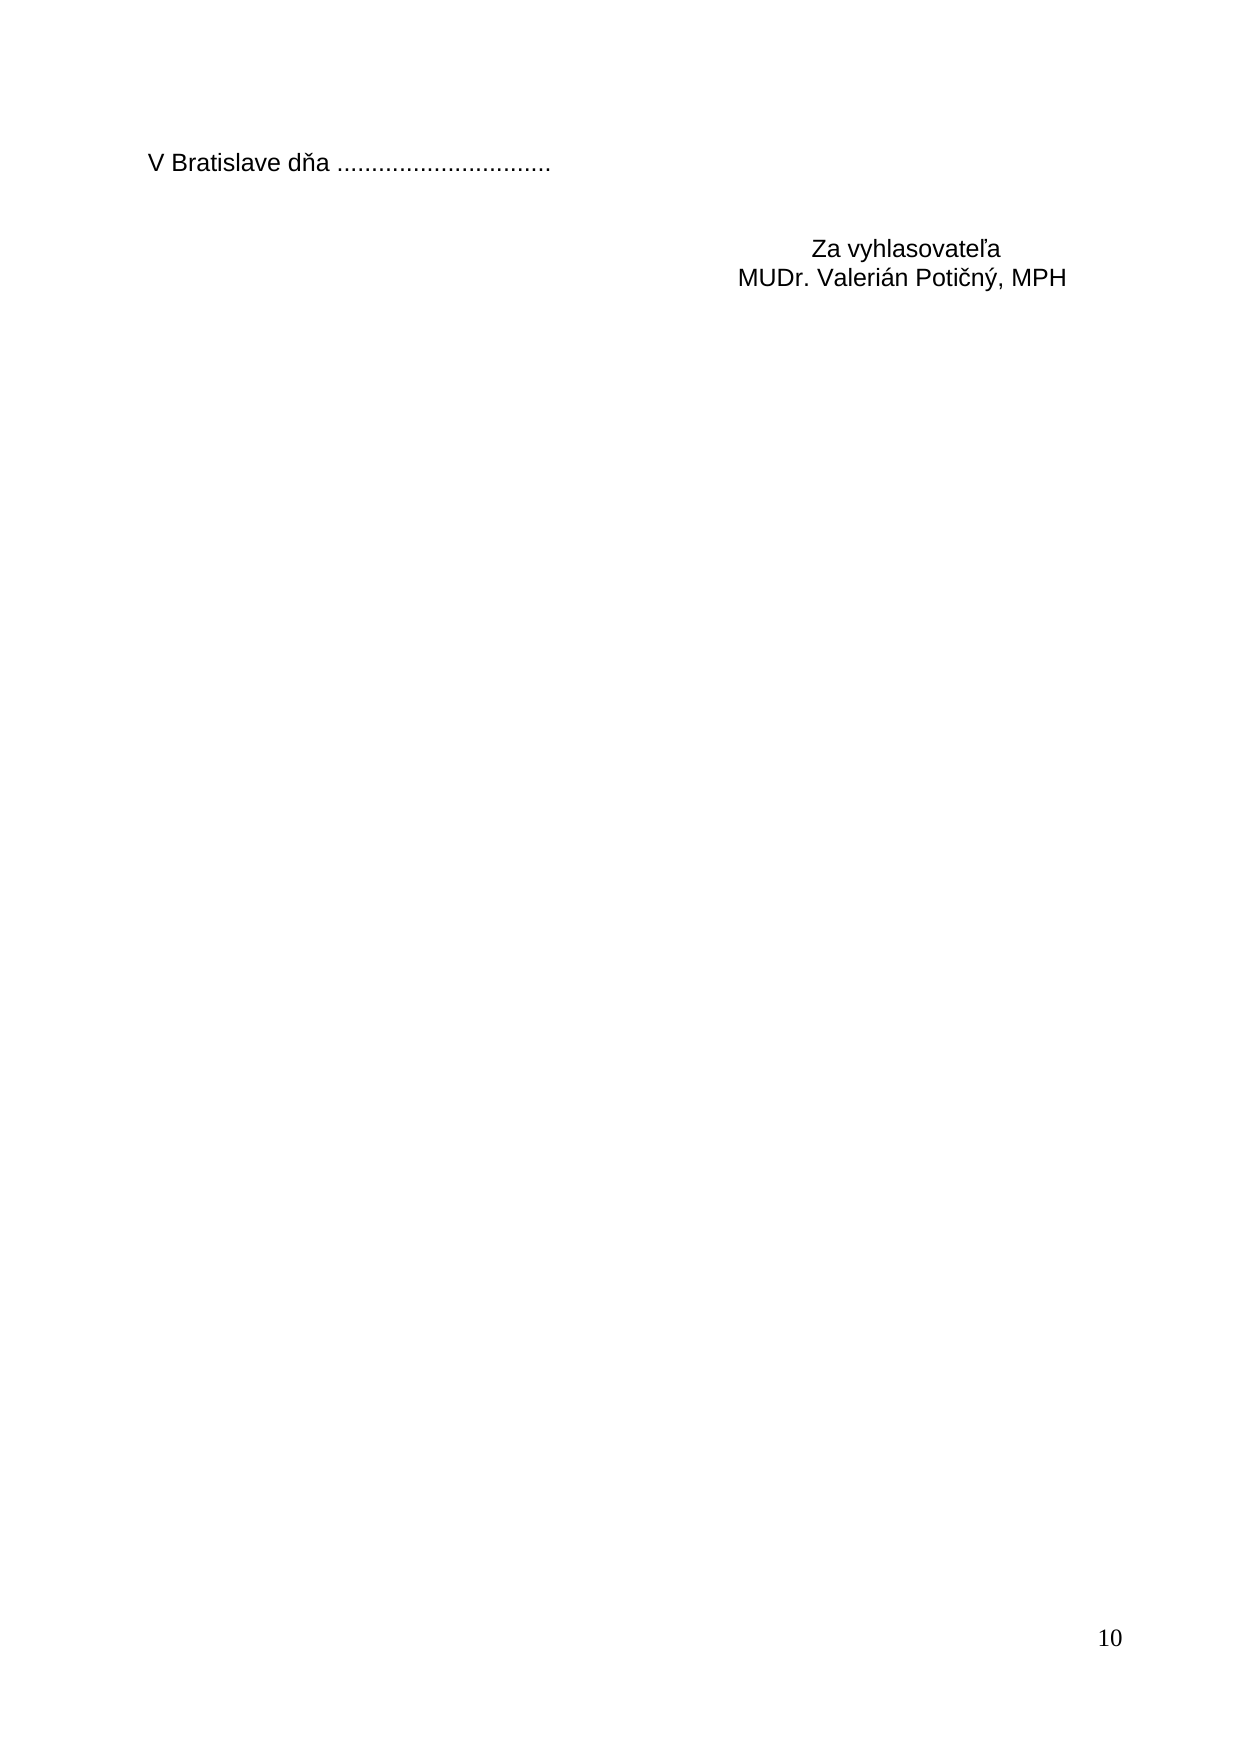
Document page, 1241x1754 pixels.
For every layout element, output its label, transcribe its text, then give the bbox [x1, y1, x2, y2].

text V Bratislave dňa ............................... [148, 148, 1122, 176]
text MUDr. Valerián Potičný, MPH [684, 263, 1122, 291]
text Za vyhlasovateľa [610, 234, 1122, 263]
